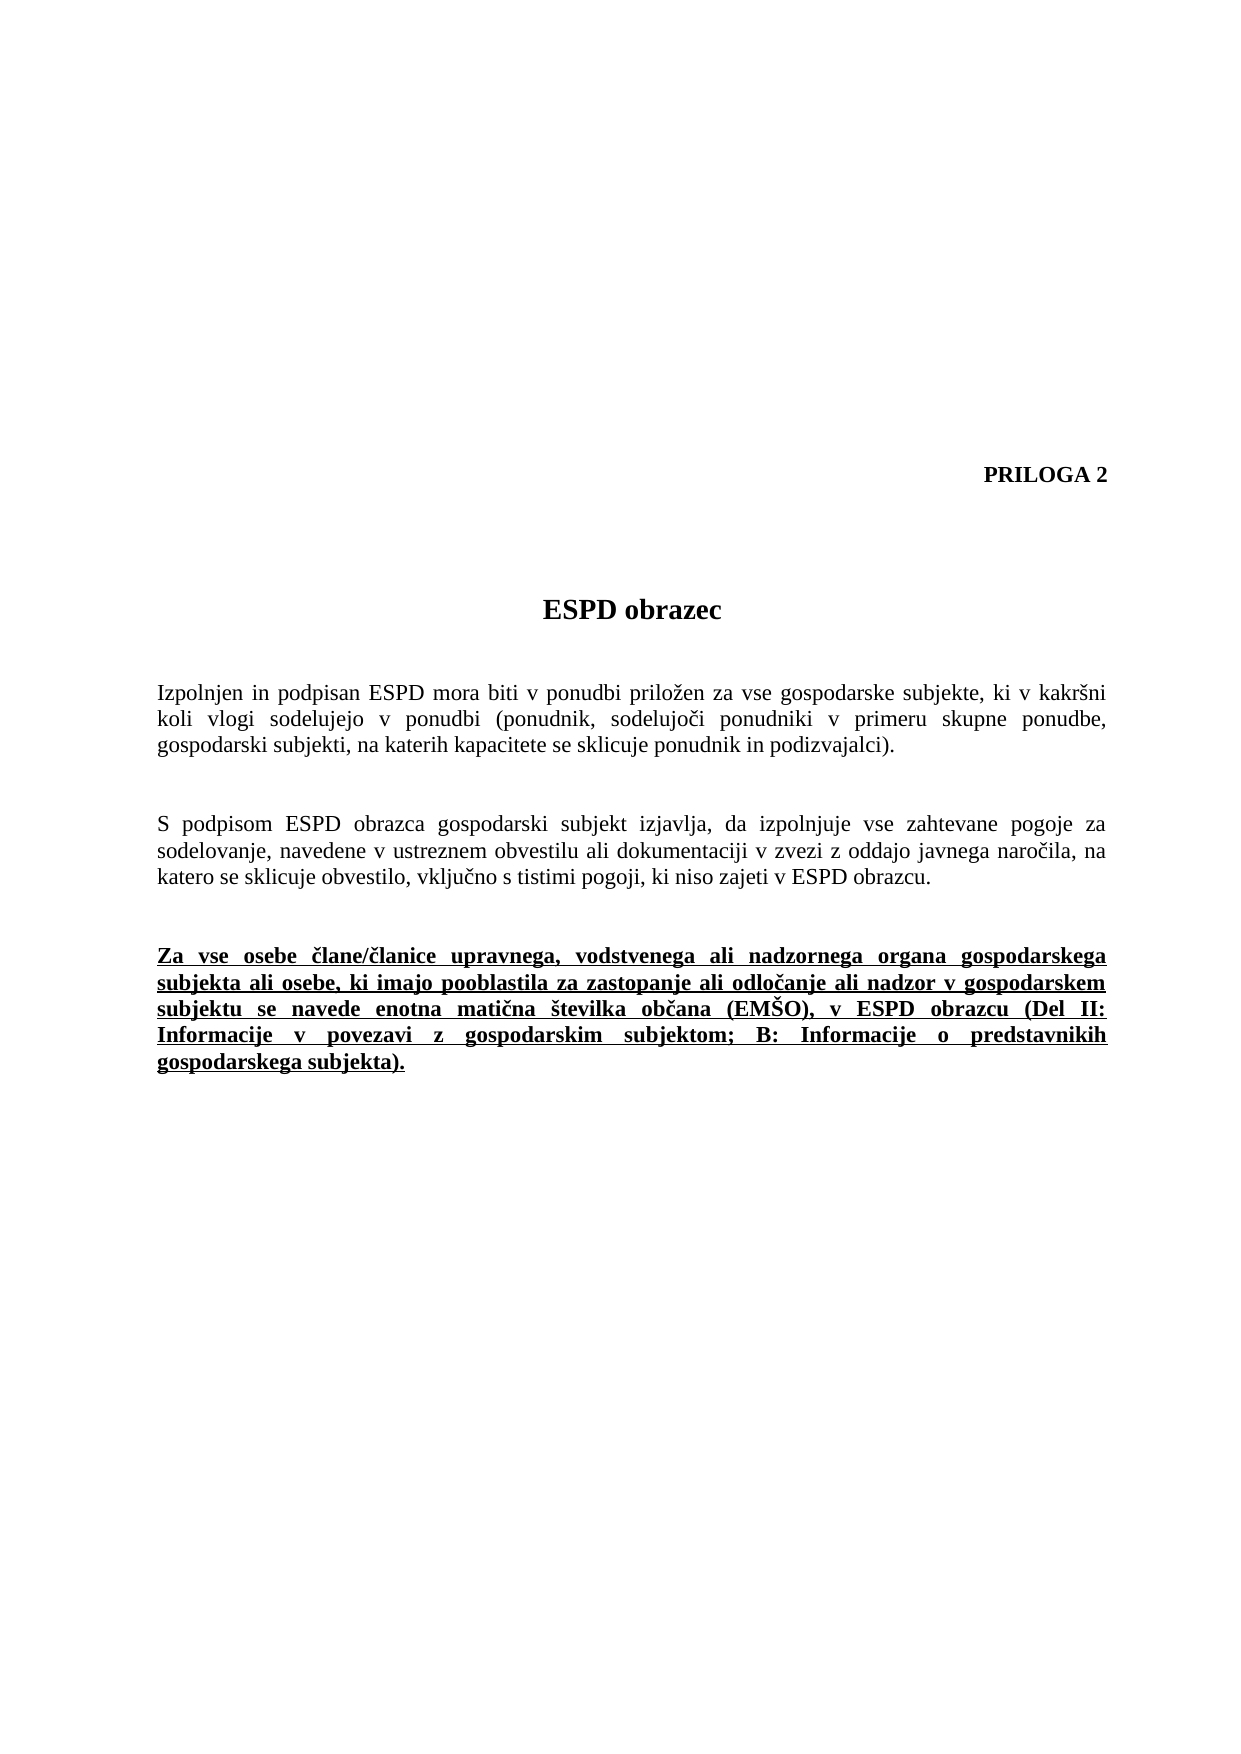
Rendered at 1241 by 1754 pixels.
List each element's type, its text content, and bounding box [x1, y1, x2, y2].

text Izpolnjen in podpisan ESPD mora biti v ponudbi priložen za vse gospodarske subjekte, ki v kakršni koli vlogi sodelujejo v ponudbi (ponudnik, sodelujoči ponudniki v primeru skupne ponudbe, gospodarski subjekti, na katerih kapacitete se sklicuje ponudnik in podizvajalci). [157, 679, 1107, 758]
text Za vse osebe člane/članice upravnega, vodstvenega ali nadzornega organa gospodarskega subjekta ali osebe, ki imajo pooblastila za zastopanje ali odločanje ali nadzor v gospodarskem subjektu se navede enotna matična številka občana (EMŠO), v ESPD obrazcu (Del II: Informacije v povezavi z gospodarskim subjektom; B: Informacije o predstavnikih gospodarskega subjekta). [157, 1019, 1107, 1044]
text S podpisom ESPD obrazca gospodarski subjekt izjavlja, da izpolnjuje vse zahtevane pogoje za sodelovanje, navedene v ustreznem obvestilu ali dokumentaciji v zvezi z oddajo javnega naročila, na katero se sklicuje obvestilo, vključno s tistimi pogoji, ki niso zajeti v ESPD obrazcu. [157, 811, 1107, 889]
text Za vse osebe člane/članice upravnega, vodstvenega ali nadzornega organa gospodarskega subjekta ali osebe, ki imajo pooblastila za zastopanje ali odločanje ali nadzor v gospodarskem subjektu se navede enotna matična številka občana (EMŠO), v ESPD obrazcu (Del II: Informacije v povezavi z gospodarskim subjektom; B: Informacije o predstavnikih gospodarskega subjekta). [157, 1045, 1107, 1074]
text Za vse osebe člane/članice upravnega, vodstvenega ali nadzornega organa gospodarskega subjekta ali osebe, ki imajo pooblastila za zastopanje ali odločanje ali nadzor v gospodarskem subjektu se navede enotna matična številka občana (EMŠO), v ESPD obrazcu (Del II: Informacije v povezavi z gospodarskim subjektom; B: Informacije o predstavnikih gospodarskega subjekta). [157, 966, 1107, 1018]
text ESPD obrazec [157, 592, 1107, 626]
text PRILOGA 2 [157, 461, 1107, 487]
